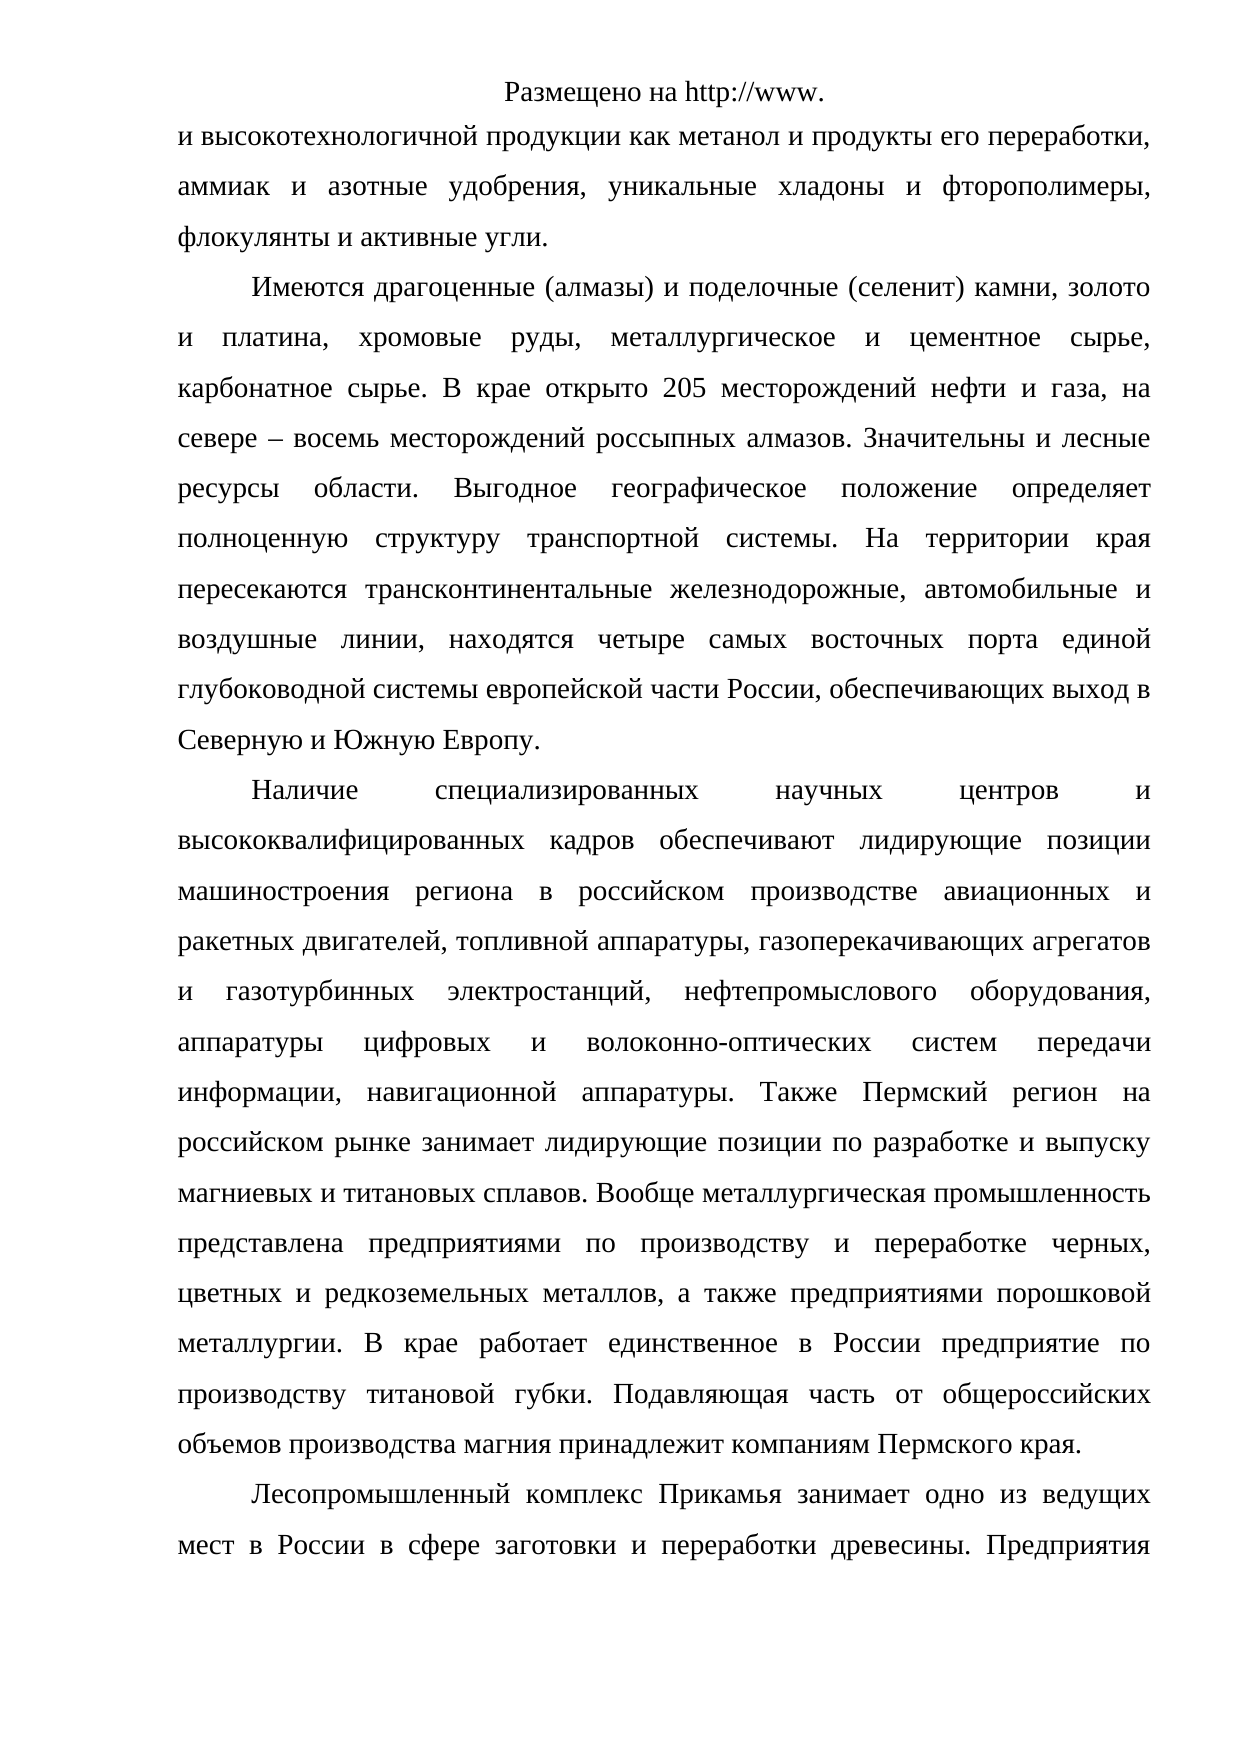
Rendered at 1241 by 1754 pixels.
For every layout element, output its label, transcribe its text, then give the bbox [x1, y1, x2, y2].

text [177, 118, 1152, 252]
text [177, 1477, 1152, 1560]
text Наличие специализированных научных центров и высококвалифицированных кадров обеспечивают лидирующие позиции машиностроения региона в российском производстве авиационных и ракетных двигателей, топливной аппаратуры, газоперекачивающих агрегатов и газотурбинных электростанций, нефтепромыслового оборудования, аппаратуры цифровых и волоконно-оптических систем передачи информации, навигационной аппаратуры. Также Пермский регион на российском рынке занимает лидирующие позиции по разработке и выпуску магниевых и титановых сплавов. Вообще металлургическая промышленность представлена предприятиями по производству и переработке черных, цветных и редкоземельных металлов, а также предприятиями порошковой металлургии. В крае работает единственное в России предприятие по производству титановой губки. Подавляющая часть от общероссийских объемов производства магния принадлежит компаниям Пермского края. [177, 772, 1152, 1460]
text Имеются драгоценные (алмазы) и поделочные (селенит) камни, золото и платина, хромовые руды, металлургическое и цементное сырье, карбонатное сырье. В крае открыто 205 месторождений нефти и газа, на севере – восемь месторождений россыпных алмазов. Значительны и лесные ресурсы области. Выгодное географическое положение определяет полноценную структуру транспортной системы. На территории края пересекаются трансконтинентальные железнодорожные, автомобильные и воздушные линии, находятся четыре самых восточных порта единой глубоководной системы европейской части России, обеспечивающих выход в Северную и Южную Европу. [177, 269, 1152, 755]
